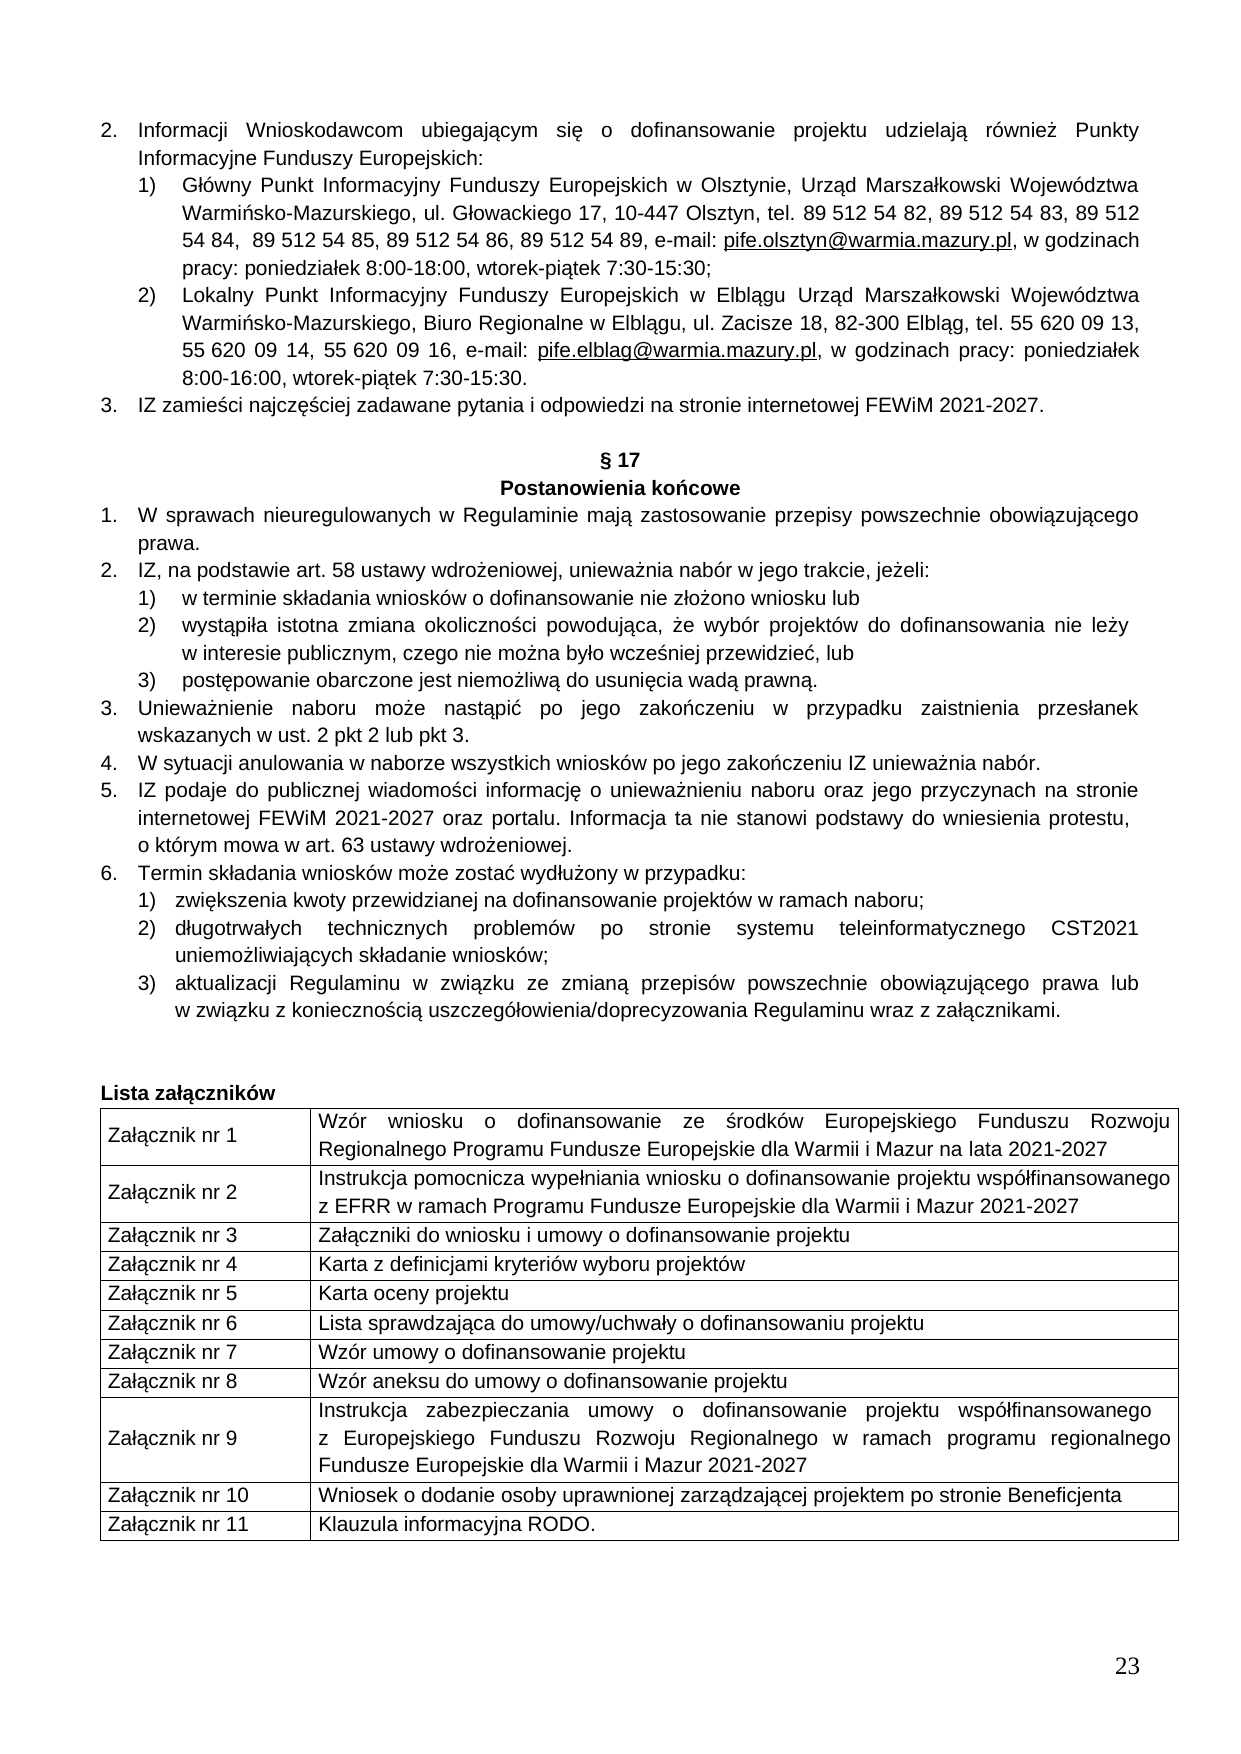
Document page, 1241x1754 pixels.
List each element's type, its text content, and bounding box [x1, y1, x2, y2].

list Główny Punkt Informacyjny Funduszy Europejskich w Olsztynie, Urząd Marszałkowski Województwa Warmińsko-Mazurskiego, ul. Głowackiego 17, 10-447 Olsztyn, tel. 89 512 54 82, 89 512 54 83, 89 512 54 84, 89 512 54 85, 89 512 54 86, 89 512 54 89, e-mail: pife.olsztyn@warmia.mazury.pl, w godzinach pracy: poniedziałek 8:00-18:00, wtorek-piątek 7:30-15:30; [138, 173, 1140, 279]
table_cell Lista sprawdzająca do umowy/uchwały o dofinansowaniu projektu [311, 1311, 1178, 1339]
table_cell Załącznik nr 7 [101, 1340, 310, 1368]
table_cell Klauzula informacyjna RODO. [311, 1512, 1178, 1540]
list aktualizacji Regulaminu w związku ze zmianą przepisów powszechnie obowiązującego prawa lub w związku z koniecznością uszczegółowienia/doprecyzowania Regulaminu wraz z załącznikami. [138, 971, 1140, 1022]
table_cell Wzór aneksu do umowy o dofinansowanie projektu [311, 1369, 1178, 1397]
list Informacji Wnioskodawcom ubiegającym się o dofinansowanie projektu udzielają również Punkty Informacyjne Funduszy Europejskich: [100, 118, 1140, 169]
table_cell Załącznik nr 4 [101, 1252, 310, 1280]
table_header Załącznik nr 1 [101, 1109, 310, 1165]
list W sprawach nieuregulowanych w Regulaminie mają zastosowanie przepisy powszechnie obowiązującego prawa. [100, 503, 1140, 554]
text Lista załączników [100, 1081, 1140, 1104]
table_cell Załącznik nr 8 [101, 1369, 310, 1397]
table_cell Załączniki do wniosku i umowy o dofinansowanie projektu [311, 1223, 1178, 1251]
list wystąpiła istotna zmiana okoliczności powodująca, że wybór projektów do dofinansowania nie leży w interesie publicznym, czego nie można było wcześniej przewidzieć, lub [138, 613, 1140, 664]
table_cell Karta z definicjami kryteriów wyboru projektów [311, 1252, 1178, 1280]
list w terminie składania wniosków o dofinansowanie nie złożono wniosku lub [138, 586, 1140, 609]
table_cell Karta oceny projektu [311, 1281, 1178, 1309]
list długotrwałych technicznych problemów po stronie systemu teleinformatycznego CST2021 uniemożliwiających składanie wniosków; [138, 916, 1140, 967]
list postępowanie obarczone jest niemożliwą do usunięcia wadą prawną. [138, 668, 1140, 692]
list IZ podaje do publicznej wiadomości informację o unieważnieniu naboru oraz jego przyczynach na stronie internetowej FEWiM 2021-2027 oraz portalu. Informacja ta nie stanowi podstawy do wniesienia protestu, o którym mowa w art. 63 ustawy wdrożeniowej. [100, 778, 1140, 857]
table_cell Wzór umowy o dofinansowanie projektu [311, 1340, 1178, 1368]
list IZ, na podstawie art. 58 ustawy wdrożeniowej, unieważnia nabór w jego trakcie, jeżeli: [100, 558, 1140, 582]
table_cell Instrukcja pomocnicza wypełniania wniosku o dofinansowanie projektu współfinansowanego z EFRR w ramach Programu Fundusze Europejskie dla Warmii i Mazur 2021-2027 [311, 1166, 1178, 1222]
table_cell Załącznik nr 2 [101, 1166, 310, 1222]
list zwiększenia kwoty przewidzianej na dofinansowanie projektów w ramach naboru; [138, 888, 1140, 912]
table_header Wzór wniosku o dofinansowanie ze środków Europejskiego Funduszu Rozwoju Regionalnego Programu Fundusze Europejskie dla Warmii i Mazur na lata 2021-2027 [311, 1109, 1178, 1165]
table_cell Instrukcja zabezpieczania umowy o dofinansowanie projektu współfinansowanego z Europejskiego Funduszu Rozwoju Regionalnego w ramach programu regionalnego Fundusze Europejskie dla Warmii i Mazur 2021-2027 [311, 1398, 1178, 1482]
table_cell Załącznik nr 6 [101, 1311, 310, 1339]
table_cell Załącznik nr 10 [101, 1483, 310, 1511]
table_cell Załącznik nr 9 [101, 1398, 310, 1482]
list Lokalny Punkt Informacyjny Funduszy Europejskich w Elblągu Urząd Marszałkowski Województwa Warmińsko-Mazurskiego, Biuro Regionalne w Elblągu, ul. Zacisze 18, 82-300 Elbląg, tel. 55 620 09 13, 55 620 09 14, 55 620 09 16, e-mail: pife.elblag@warmia.mazury.pl, w godzinach pracy: poniedziałek 8:00-16:00, wtorek-piątek 7:30-15:30. [138, 283, 1140, 389]
list Unieważnienie naboru może nastąpić po jego zakończeniu w przypadku zaistnienia przesłanek wskazanych w ust. 2 pkt 2 lub pkt 3. [100, 696, 1140, 747]
list Termin składania wniosków może zostać wydłużony w przypadku: [100, 861, 1140, 884]
table_cell Załącznik nr 5 [101, 1281, 310, 1309]
table_cell Wniosek o dodanie osoby uprawnionej zarządzającej projektem po stronie Beneficjenta [311, 1483, 1178, 1511]
list IZ zamieści najczęściej zadawane pytania i odpowiedzi na stronie internetowej FEWiM 2021-2027. [100, 393, 1140, 417]
table_cell Załącznik nr 11 [101, 1512, 310, 1540]
list W sytuacji anulowania w naborze wszystkich wniosków po jego zakończeniu IZ unieważnia nabór. [100, 751, 1140, 774]
text § 17 Postanowienia końcowe [100, 448, 1140, 499]
table_cell Załącznik nr 3 [101, 1223, 310, 1251]
